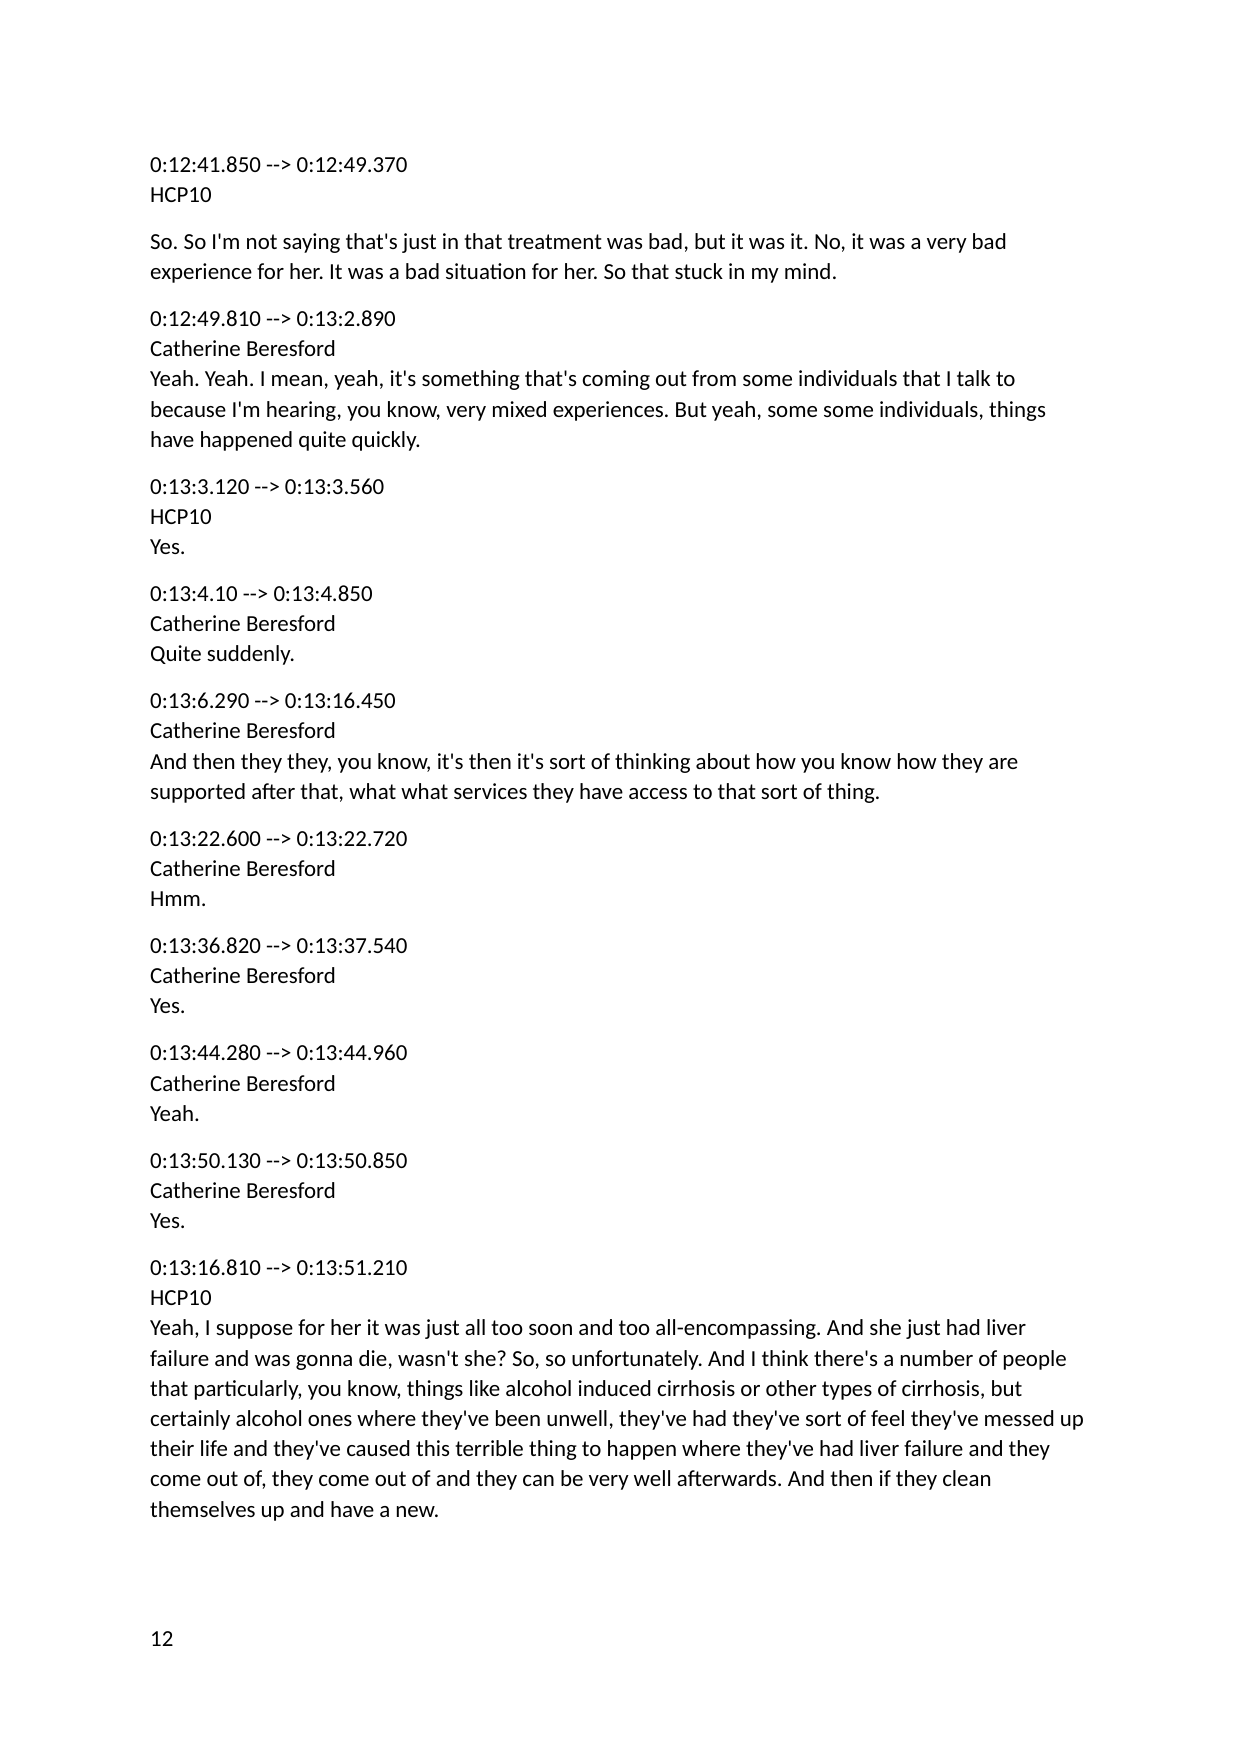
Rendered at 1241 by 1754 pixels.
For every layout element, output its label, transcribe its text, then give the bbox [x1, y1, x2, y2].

text 0:13:3.120 --> 0:13:3.560 HCP10 Yes. [150, 472, 1090, 560]
text So. So I'm not saying that's just in that treatment was bad, but it was it. No, it was a very bad experience for her. It was a bad situation for her. So that stuck in my mind. [150, 227, 1090, 285]
text 0:12:49.810 --> 0:13:2.890 Catherine Beresford Yeah. Yeah. I mean, yeah, it's something that's coming out from some individuals that I talk to because I'm hearing, you know, very mixed experiences. But yeah, some some individuals, things have happened quite quickly. [150, 304, 1090, 453]
text 0:13:36.820 --> 0:13:37.540 Catherine Beresford Yes. [150, 931, 1090, 1020]
text 0:13:16.810 --> 0:13:51.210 HCP10 Yeah, I suppose for her it was just all too soon and too all-encompassing. And she just had liver failure and was gonna die, wasn't she? So, so unfortunately. And I think there's a number of people that particularly, you know, things like alcohol induced cirrhosis or other types of cirrhosis, but certainly alcohol ones where they've been unwell, they've had they've sort of feel they've messed up their life and they've caused this terrible thing to happen where they've had liver failure and they come out of, they come out of and they can be very well afterwards. And then if they clean themselves up and have a new. [150, 1253, 1090, 1523]
text 0:13:22.600 --> 0:13:22.720 Catherine Beresford Hmm. [150, 824, 1090, 912]
text 0:13:6.290 --> 0:13:16.450 Catherine Beresford And then they they, you know, it's then it's sort of thinking about how you know how they are supported after that, what what services they have access to that sort of thing. [150, 686, 1090, 805]
text 0:12:41.850 --> 0:12:49.370 HCP10 [150, 150, 1090, 208]
text 0:13:50.130 --> 0:13:50.850 Catherine Beresford Yes. [150, 1146, 1090, 1234]
text 0:13:4.10 --> 0:13:4.850 Catherine Beresford Quite suddenly. [150, 579, 1090, 668]
text 0:13:44.280 --> 0:13:44.960 Catherine Beresford Yeah. [150, 1038, 1090, 1127]
